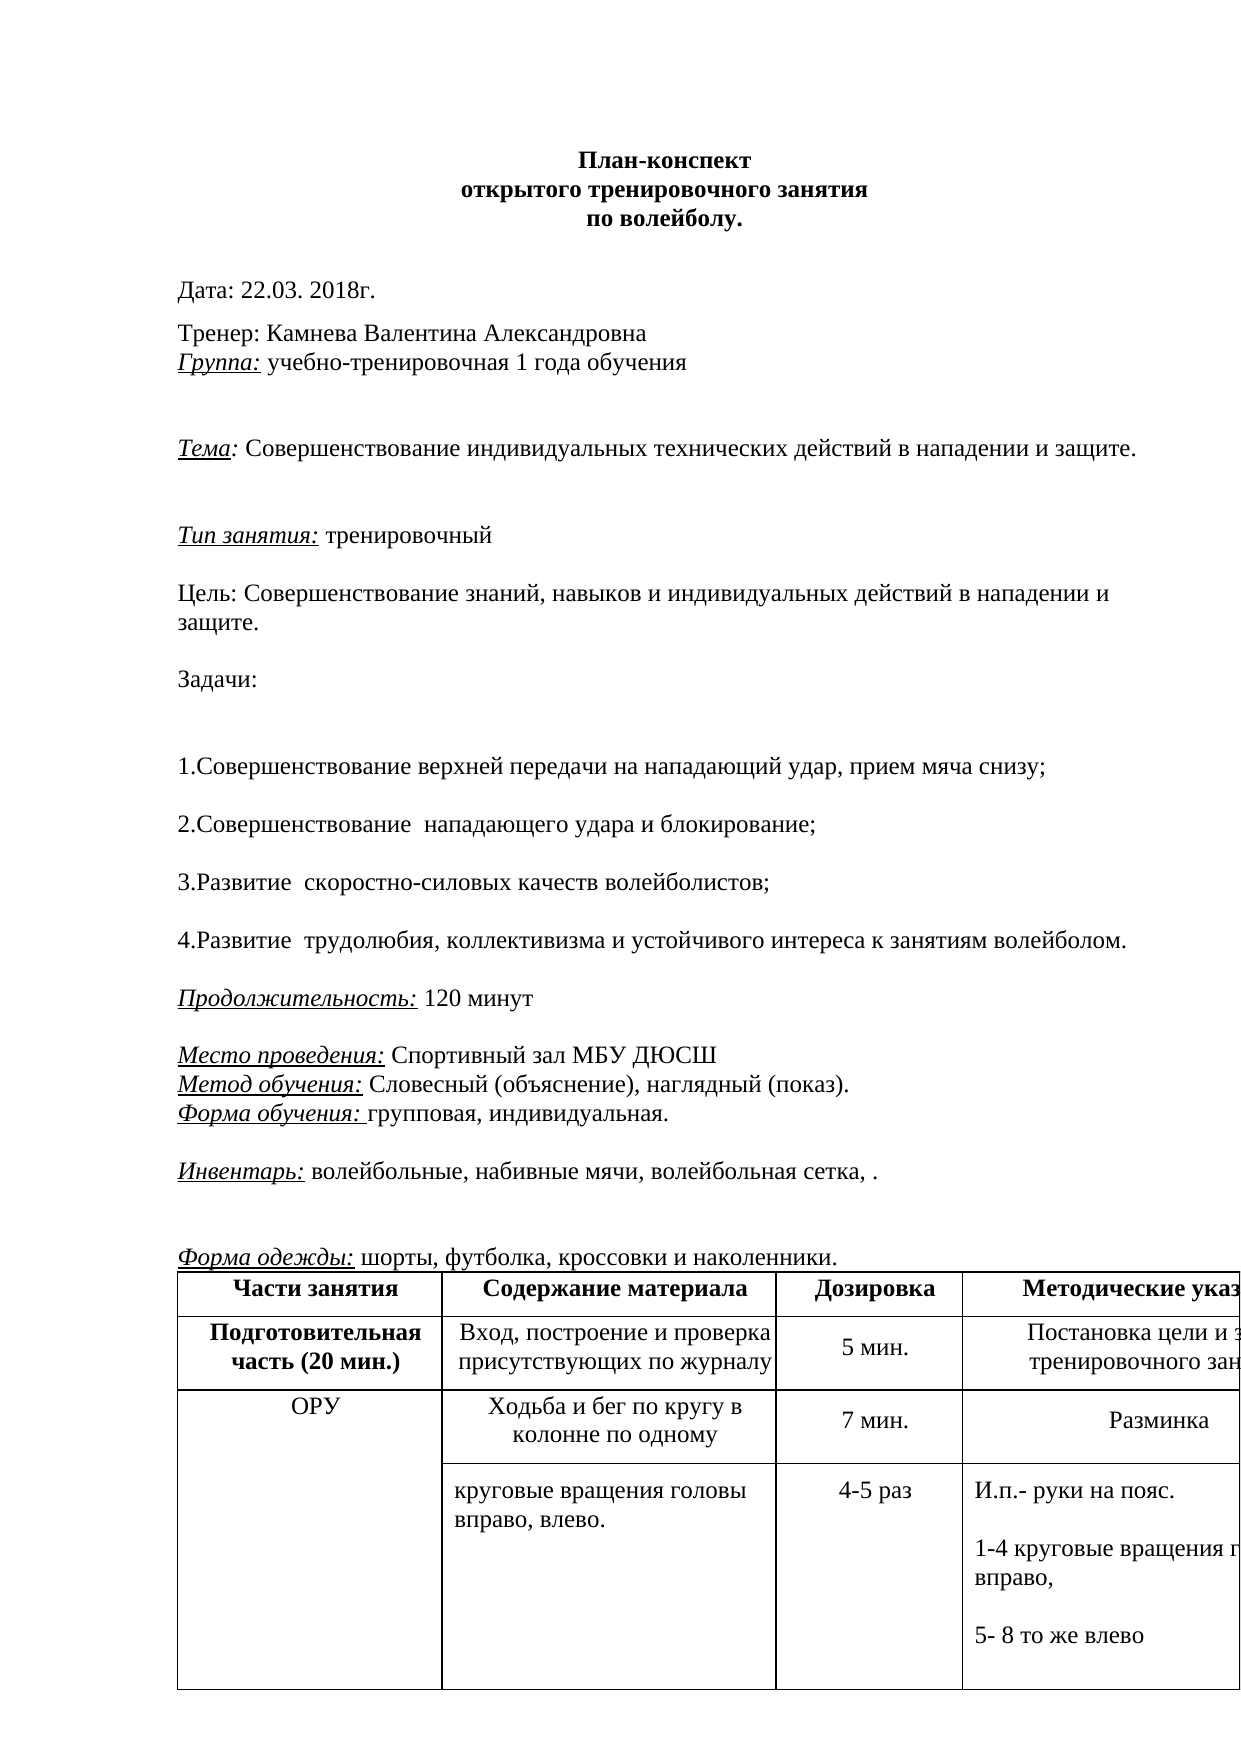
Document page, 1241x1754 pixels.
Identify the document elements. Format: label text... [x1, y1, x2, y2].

text План-конспект [177, 145, 1152, 174]
table_header Дозировка [777, 1273, 962, 1316]
text Инвентарь: волейбольные, набивные мячи, волейбольная сетка, . [177, 1156, 1152, 1184]
text Метод обучения: Словесный (объяснение), наглядный (показ). [177, 1069, 1152, 1098]
table_header Содержание материала [443, 1273, 775, 1316]
text Группа: учебно-тренировочная 1 года обучения [177, 347, 1152, 375]
table_header Методические указания [963, 1273, 1239, 1316]
table_cell Разминка [963, 1391, 1239, 1463]
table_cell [443, 1464, 775, 1689]
text по волейболу. [177, 203, 1152, 232]
table_cell 5 мин. [777, 1317, 962, 1389]
table_cell 4-5 раз [777, 1464, 962, 1689]
text 4.Развитие трудолюбия, коллективизма и устойчивого интереса к занятиям волейболом. [177, 925, 1152, 954]
text Тренер: Камнева Валентина Александровна [177, 318, 1152, 347]
table_header Части занятия [178, 1273, 441, 1316]
text Тип занятия: тренировочный [177, 520, 1152, 549]
text 1.Совершенствование верхней передачи на нападающий удар, прием мяча снизу; [177, 751, 1152, 780]
table_cell Ходьба и бег по кругу в колонне по одному [443, 1391, 775, 1463]
text Место проведения: Спортивный зал МБУ ДЮСШ [177, 1040, 1152, 1069]
text Форма одежды: шорты, футболка, кроссовки и наколенники. [177, 1242, 1152, 1271]
text открытого тренировочного занятия [177, 174, 1152, 203]
table_cell Постановка цели и задач тренировочного занятия [963, 1317, 1239, 1389]
table_cell Подготовительная часть (20 мин.) [178, 1317, 441, 1389]
table_cell ОРУ [178, 1391, 441, 1689]
table_cell 7 мин. [777, 1391, 962, 1463]
text Задачи: [177, 664, 1152, 693]
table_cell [963, 1464, 1239, 1689]
text Дата: 22.03. 2018г. [177, 275, 1152, 303]
text Тема: Совершенствование индивидуальных технических действий в нападении и защите. [177, 433, 1152, 462]
text 2.Совершенствование нападающего удара и блокирование; [177, 809, 1152, 838]
text 3.Развитие скоростно-силовых качеств волейболистов; [177, 867, 1152, 896]
table_cell Вход, построение и проверка присутствующих по журналу [443, 1317, 775, 1389]
text Форма обучения: групповая, индивидуальная. [177, 1098, 1152, 1127]
text Цель: Совершенствование знаний, навыков и индивидуальных действий в нападении и защите. [177, 578, 1152, 635]
text Продолжительность: 120 минут [177, 983, 1152, 1012]
